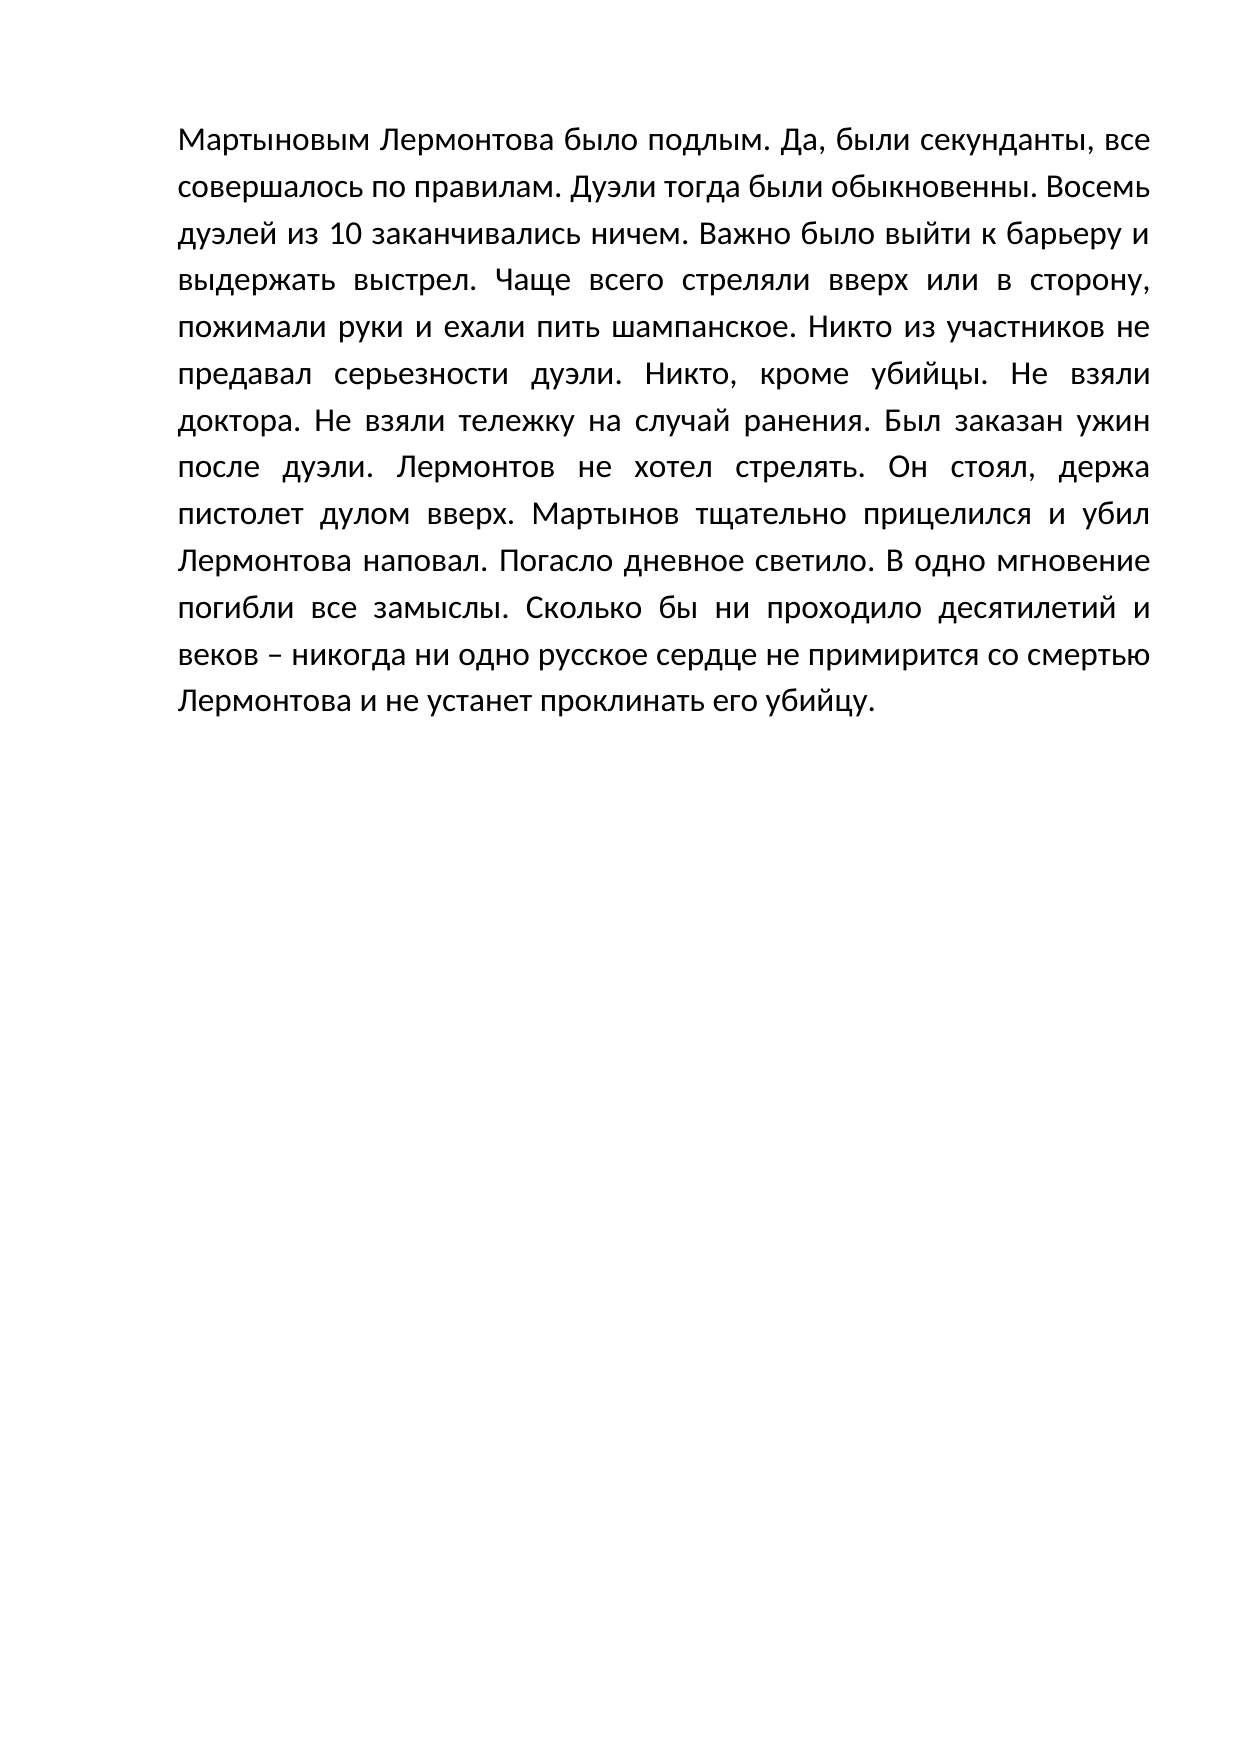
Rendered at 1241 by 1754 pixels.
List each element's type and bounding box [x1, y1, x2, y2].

text [177, 118, 1152, 720]
